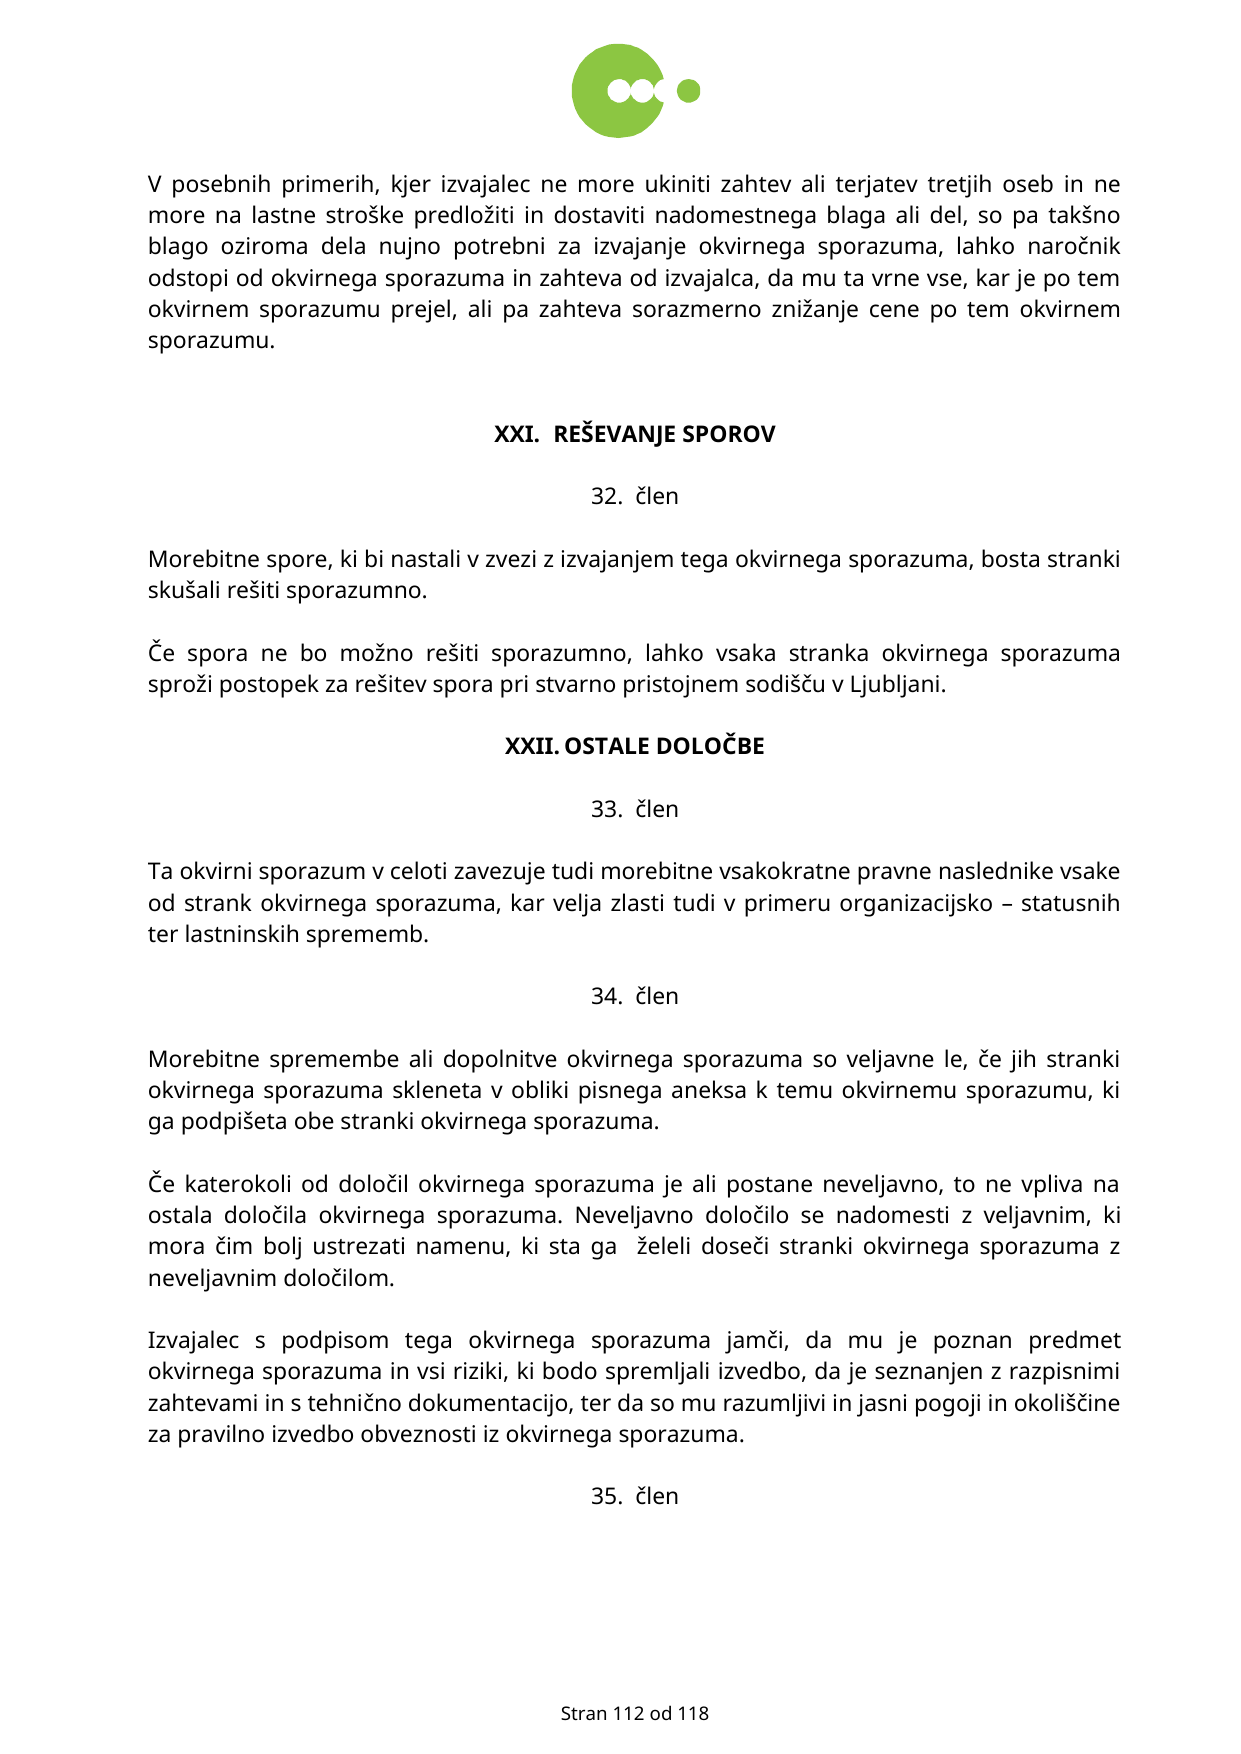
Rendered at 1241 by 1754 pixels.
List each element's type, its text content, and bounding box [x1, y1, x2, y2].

list člen [148, 980, 1122, 1011]
list OSTALE DOLOČBE [148, 730, 1122, 761]
text V posebnih primerih, kjer izvajalec ne more ukiniti zahtev ali terjatev tretjih oseb in ne more na lastne stroške predložiti in dostaviti nadomestnega blaga ali del, so pa takšno blago oziroma dela nujno potrebni za izvajanje okvirnega sporazuma, lahko naročnik odstopi od okvirnega sporazuma in zahteva od izvajalca, da mu ta vrne vse, kar je po tem okvirnem sporazumu prejel, ali pa zahteva sorazmerno znižanje cene po tem okvirnem sporazumu. [148, 168, 1122, 355]
text Morebitne spore, ki bi nastali v zvezi z izvajanjem tega okvirnega sporazuma, bosta stranki skušali rešiti sporazumno. [148, 543, 1122, 605]
list REŠEVANJE SPOROV [148, 418, 1122, 449]
list člen [148, 1480, 1122, 1511]
text Če katerokoli od določil okvirnega sporazuma je ali postane neveljavno, to ne vpliva na ostala določila okvirnega sporazuma. Neveljavno določilo se nadomesti z veljavnim, ki mora čim bolj ustrezati namenu, ki sta ga želeli doseči stranki okvirnega sporazuma z neveljavnim določilom. [148, 1168, 1122, 1293]
text Če spora ne bo možno rešiti sporazumno, lahko vsaka stranka okvirnega sporazuma sproži postopek za rešitev spora pri stvarno pristojnem sodišču v Ljubljani. [148, 636, 1122, 699]
text Izvajalec s podpisom tega okvirnega sporazuma jamči, da mu je poznan predmet okvirnega sporazuma in vsi riziki, ki bodo spremljali izvedbo, da je seznanjen z razpisnimi zahtevami in s tehnično dokumentacijo, ter da so mu razumljivi in jasni pogoji in okoliščine za pravilno izvedbo obveznosti iz okvirnega sporazuma. [148, 1324, 1122, 1449]
text Morebitne spremembe ali dopolnitve okvirnega sporazuma so veljavne le, če jih stranki okvirnega sporazuma skleneta v obliki pisnega aneksa k temu okvirnemu sporazumu, ki ga podpišeta obe stranki okvirnega sporazuma. [148, 1043, 1122, 1136]
list člen [148, 793, 1122, 824]
list člen [148, 480, 1122, 511]
text Ta okvirni sporazum v celoti zavezuje tudi morebitne vsakokratne pravne naslednike vsake od strank okvirnega sporazuma, kar velja zlasti tudi v primeru organizacijsko – statusnih ter lastninskih sprememb. [148, 855, 1122, 949]
